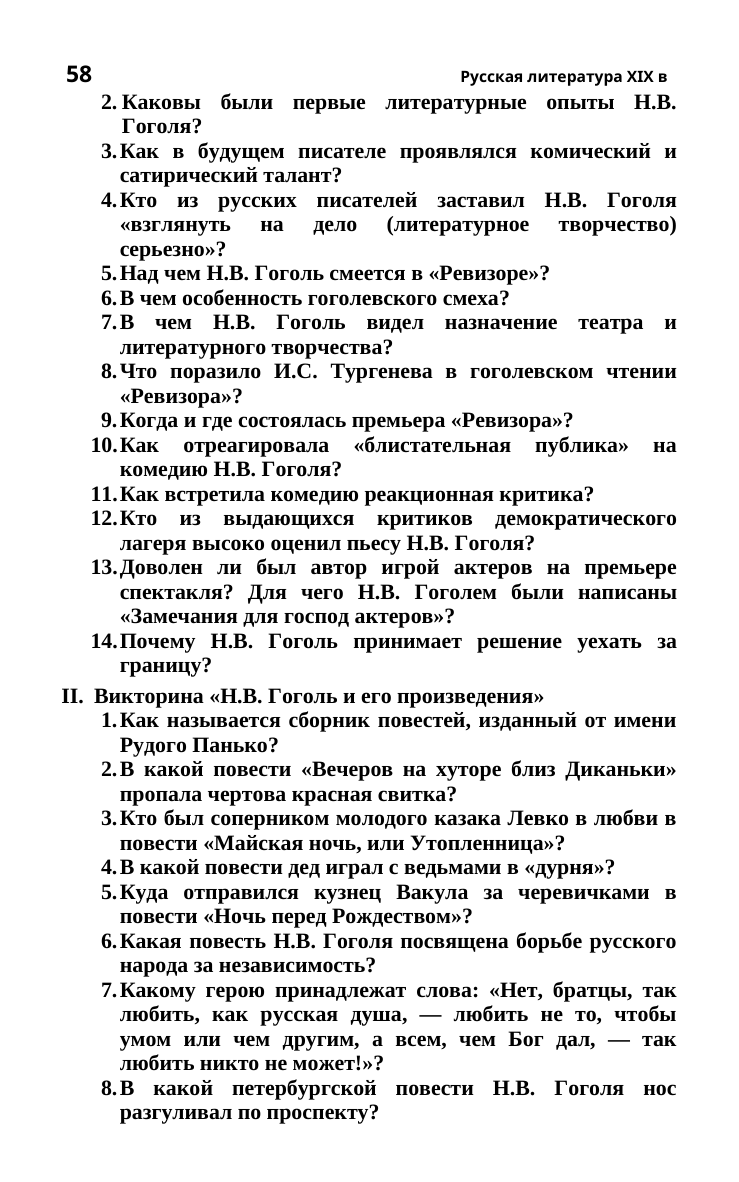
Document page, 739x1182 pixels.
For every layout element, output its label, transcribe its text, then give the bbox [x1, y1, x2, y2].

list Почему Н.В. Гоголь принимает решение уехать за границу? [90, 628, 677, 677]
list Какая повесть Н.В. Гоголя посвящена борьбе русского народа за независимость? [101, 928, 677, 977]
list Что поразило И.С. Тургенева в гоголевском чтении «Ревизора»? [101, 359, 677, 408]
list Викторина «Н.В. Гоголь и его произведения» [61, 684, 677, 708]
list В чем Н.В. Гоголь видел назначение театра и литературного творчества? [101, 310, 677, 359]
list Как отреагировала «блистательная публика» на комедию Н.В. Гоголя? [90, 433, 677, 482]
list Над чем Н.В. Гоголь смеется в «Ревизоре»? [101, 261, 677, 286]
list Как называется сборник повестей, изданный от имени Рудого Панько? [101, 708, 677, 757]
list Кто из русских писателей заставил Н.В. Гоголя «взглянуть на дело (литературное творчество) серьезно»? [101, 188, 677, 261]
list Какому герою принадлежат слова: «Нет, братцы, так любить, как русская душа, — любить не то, чтобы умом или чем другим, а всем, чем Бог дал, — так любить никто не может!»? [101, 977, 677, 1075]
list В какой петербургской повести Н.В. Гоголя нос разгуливал по проспекту? [101, 1075, 677, 1124]
list Кто из выдающихся критиков демократического лагеря высоко оценил пьесу Н.В. Гоголя? [90, 506, 677, 555]
list Куда отправился кузнец Вакула за черевичками в повести «Ночь перед Рождеством»? [101, 879, 677, 928]
list Как в будущем писателе проявлялся комический и сатирический талант? [101, 139, 677, 188]
list В какой повести «Вечеров на хуторе близ Диканьки» пропала чертова красная свитка? [101, 757, 677, 806]
list В какой повести дед играл с ведьмами в «дурня»? [101, 855, 677, 879]
list Кто был соперником молодого казака Левко в любви в повести «Майская ночь, или Утопленница»? [101, 806, 677, 855]
list Когда и где состоялась премьера «Ревизора»? [101, 408, 677, 433]
list Как встретила комедию реакционная критика? [90, 482, 677, 506]
list Каковы были первые литературные опыты Н.В. Гоголя? [101, 90, 677, 139]
list Доволен ли был автор игрой актеров на премьере спектакля? Для чего Н.В. Гоголем были написаны «Замечания для господ актеров»? [90, 555, 677, 628]
list В чем особенность гоголевского смеха? [101, 286, 677, 310]
